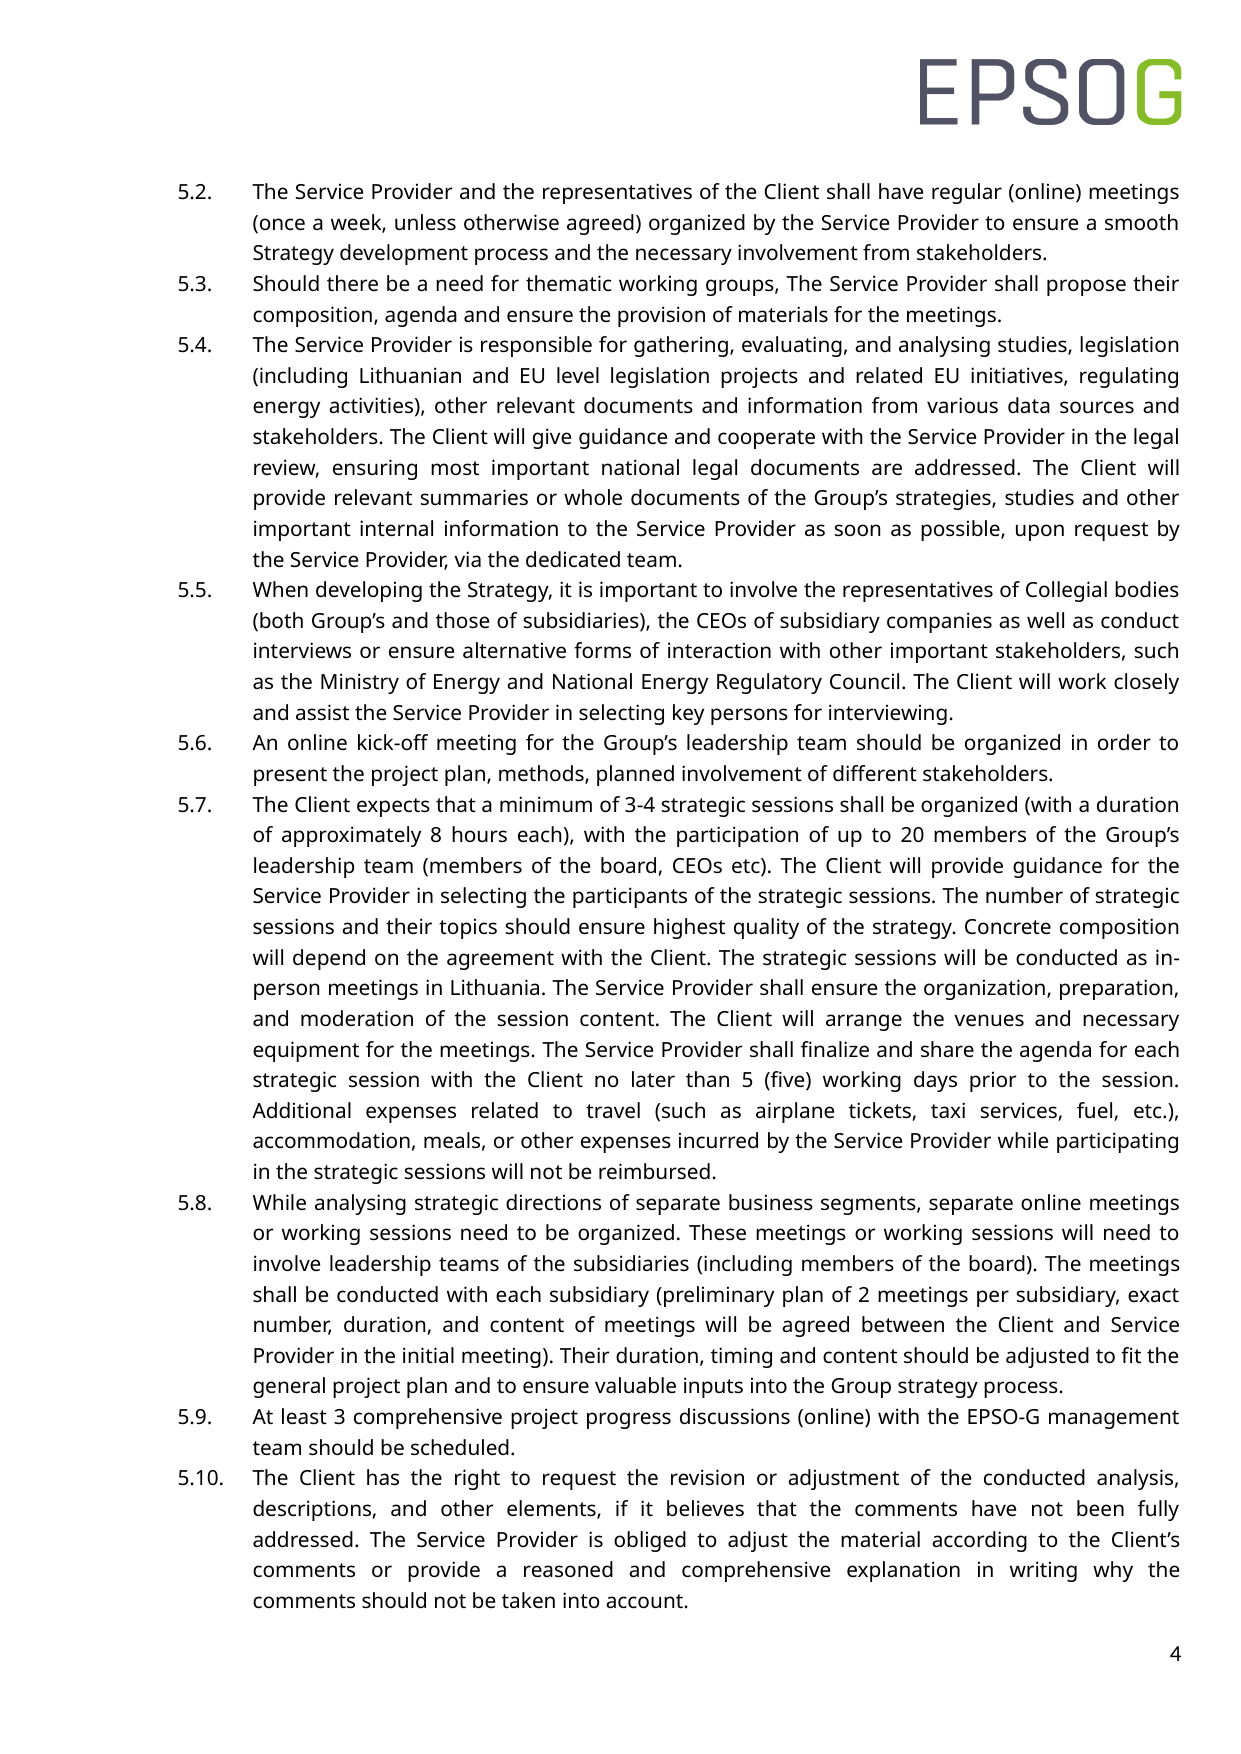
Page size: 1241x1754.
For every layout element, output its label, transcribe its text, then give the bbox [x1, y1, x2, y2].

list At least 3 comprehensive project progress discussions (online) with the EPSO-G management team should be scheduled. [177, 1402, 1181, 1461]
list While analysing strategic directions of separate business segments, separate online meetings or working sessions need to be organized. These meetings or working sessions will need to involve leadership teams of the subsidiaries (including members of the board). The meetings shall be conducted with each subsidiary (preliminary plan of 2 meetings per subsidiary, exact number, duration, and content of meetings will be agreed between the Client and Service Provider in the initial meeting). Their duration, timing and content should be adjusted to fit the general project plan and to ensure valuable inputs into the Group strategy process. [177, 1188, 1181, 1400]
list The Service Provider is responsible for gathering, evaluating, and analysing studies, legislation (including Lithuanian and EU level legislation projects and related EU initiatives, regulating energy activities), other relevant documents and information from various data sources and stakeholders. The Client will give guidance and cooperate with the Service Provider in the legal review, ensuring most important national legal documents are addressed. The Client will provide relevant summaries or whole documents of the Group’s strategies, studies and other important internal information to the Service Provider as soon as possible, upon request by the Service Provider, via the dedicated team. [177, 330, 1181, 573]
list An online kick-off meeting for the Group’s leadership team should be organized in order to present the project plan, methods, planned involvement of different stakeholders. [177, 728, 1181, 787]
picture [920, 59, 1182, 125]
list The Client expects that a minimum of 3-4 strategic sessions shall be organized (with a duration of approximately 8 hours each), with the participation of up to 20 members of the Group’s leadership team (members of the board, CEOs etc). The Client will provide guidance for the Service Provider in selecting the participants of the strategic sessions. The number of strategic sessions and their topics should ensure highest quality of the strategy. Concrete composition will depend on the agreement with the Client. The strategic sessions will be conducted as in-person meetings in Lithuania. The Service Provider shall ensure the organization, preparation, and moderation of the session content. The Client will arrange the venues and necessary equipment for the meetings. The Service Provider shall finalize and share the agenda for each strategic session with the Client no later than 5 (five) working days prior to the session. Additional expenses related to travel (such as airplane tickets, taxi services, fuel, etc.), accommodation, meals, or other expenses incurred by the Service Provider while participating in the strategic sessions will not be reimbursed. [177, 790, 1181, 1186]
list When developing the Strategy, it is important to involve the representatives of Collegial bodies (both Group’s and those of subsidiaries), the CEOs of subsidiary companies as well as conduct interviews or ensure alternative forms of interaction with other important stakeholders, such as the Ministry of Energy and National Energy Regulatory Council. The Client will work closely and assist the Service Provider in selecting key persons for interviewing. [177, 575, 1181, 726]
list Should there be a need for thematic working groups, The Service Provider shall propose their composition, agenda and ensure the provision of materials for the meetings. [177, 269, 1181, 328]
list The Client has the right to request the revision or adjustment of the conducted analysis, descriptions, and other elements, if it believes that the comments have not been fully addressed. The Service Provider is obliged to adjust the material according to the Client’s comments or provide a reasoned and comprehensive explanation in writing why the comments should not be taken into account. [177, 1463, 1181, 1614]
list The Service Provider and the representatives of the Client shall have regular (online) meetings (once a week, unless otherwise agreed) organized by the Service Provider to ensure a smooth Strategy development process and the necessary involvement from stakeholders. [177, 177, 1181, 267]
